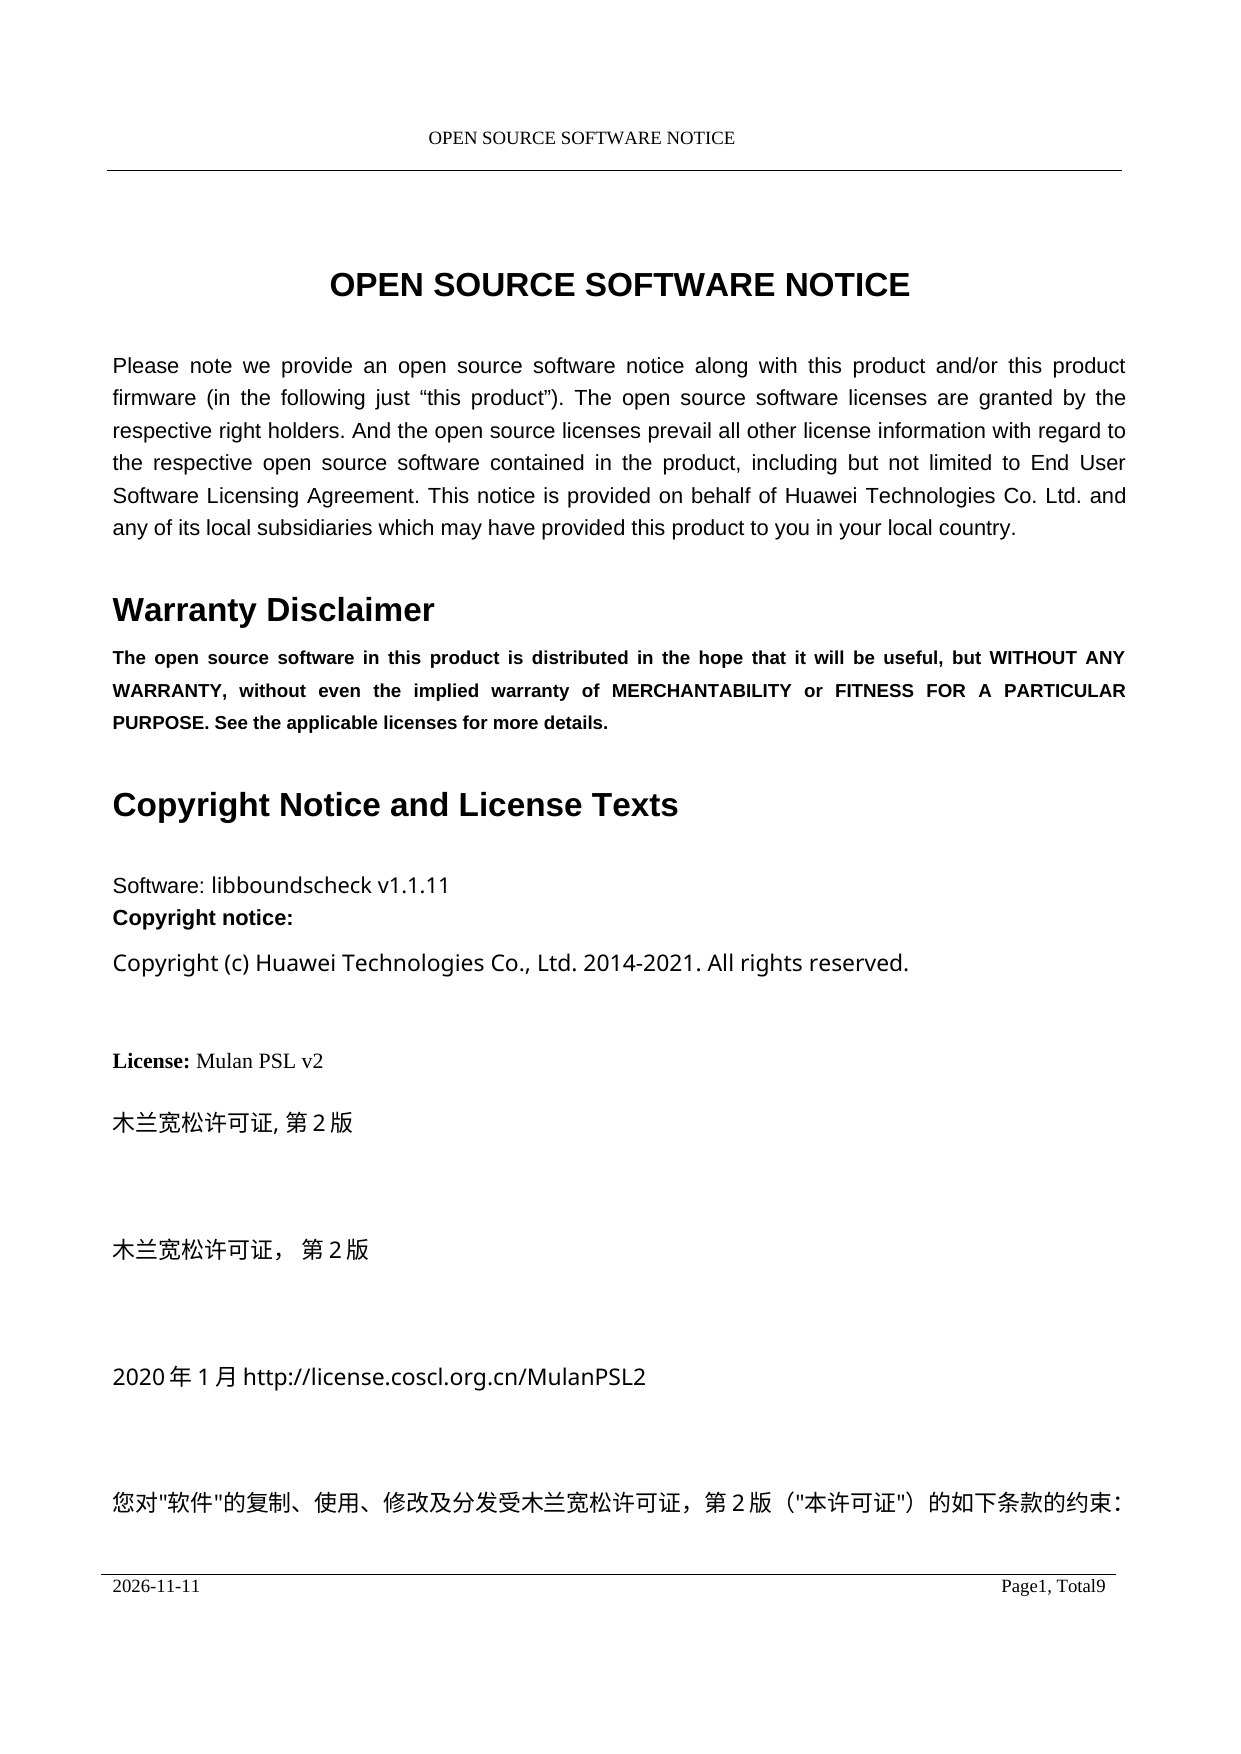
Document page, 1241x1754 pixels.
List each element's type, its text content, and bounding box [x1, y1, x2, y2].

text Copyright Notice and License Texts [112, 771, 1128, 836]
text Copyright (c) Huawei Technologies Co., Ltd. 2014-2021. All rights reserved. [112, 947, 1128, 1028]
text 木兰宽松许可证， 第2版 [112, 1216, 1128, 1281]
text OPEN SOURCE SOFTWARE NOTICE [112, 251, 1128, 316]
text Software: libboundscheck v1.1.11 [112, 869, 1128, 901]
text License: Mulan PSL v2 [112, 1044, 1128, 1077]
text Copyright notice: [112, 901, 1128, 934]
text 2020年1月 http://license.coscl.org.cn/MulanPSL2 [112, 1343, 1128, 1408]
text Please note we provide an open source software notice along with this product and/or this product firmware (in the following just “this product”). The open source software licenses are granted by the respective right holders. And the open source licenses prevail all other license information with regard to the respective open source software contained in the product, including but not limited to End User Software Licensing Agreement. This notice is provided on behalf of Huawei Technologies Co. Ltd. and any of its local subsidiaries which may have provided this product to you in your local country. [112, 349, 1128, 544]
text Warranty Disclaimer [112, 576, 1128, 641]
text 您对"软件"的复制、使用、修改及分发受木兰宽松许可证，第2版（"本许可证"）的如下条款的约束： [112, 1469, 1128, 1534]
text The open source software in this product is distributed in the hope that it will be useful, but WITHOUT ANY WARRANTY, without even the implied warranty of MERCHANTABILITY or FITNESS FOR A PARTICULAR PURPOSE. See the applicable licenses for more details. [112, 641, 1128, 739]
text 木兰宽松许可证, 第2版 [112, 1089, 1128, 1154]
